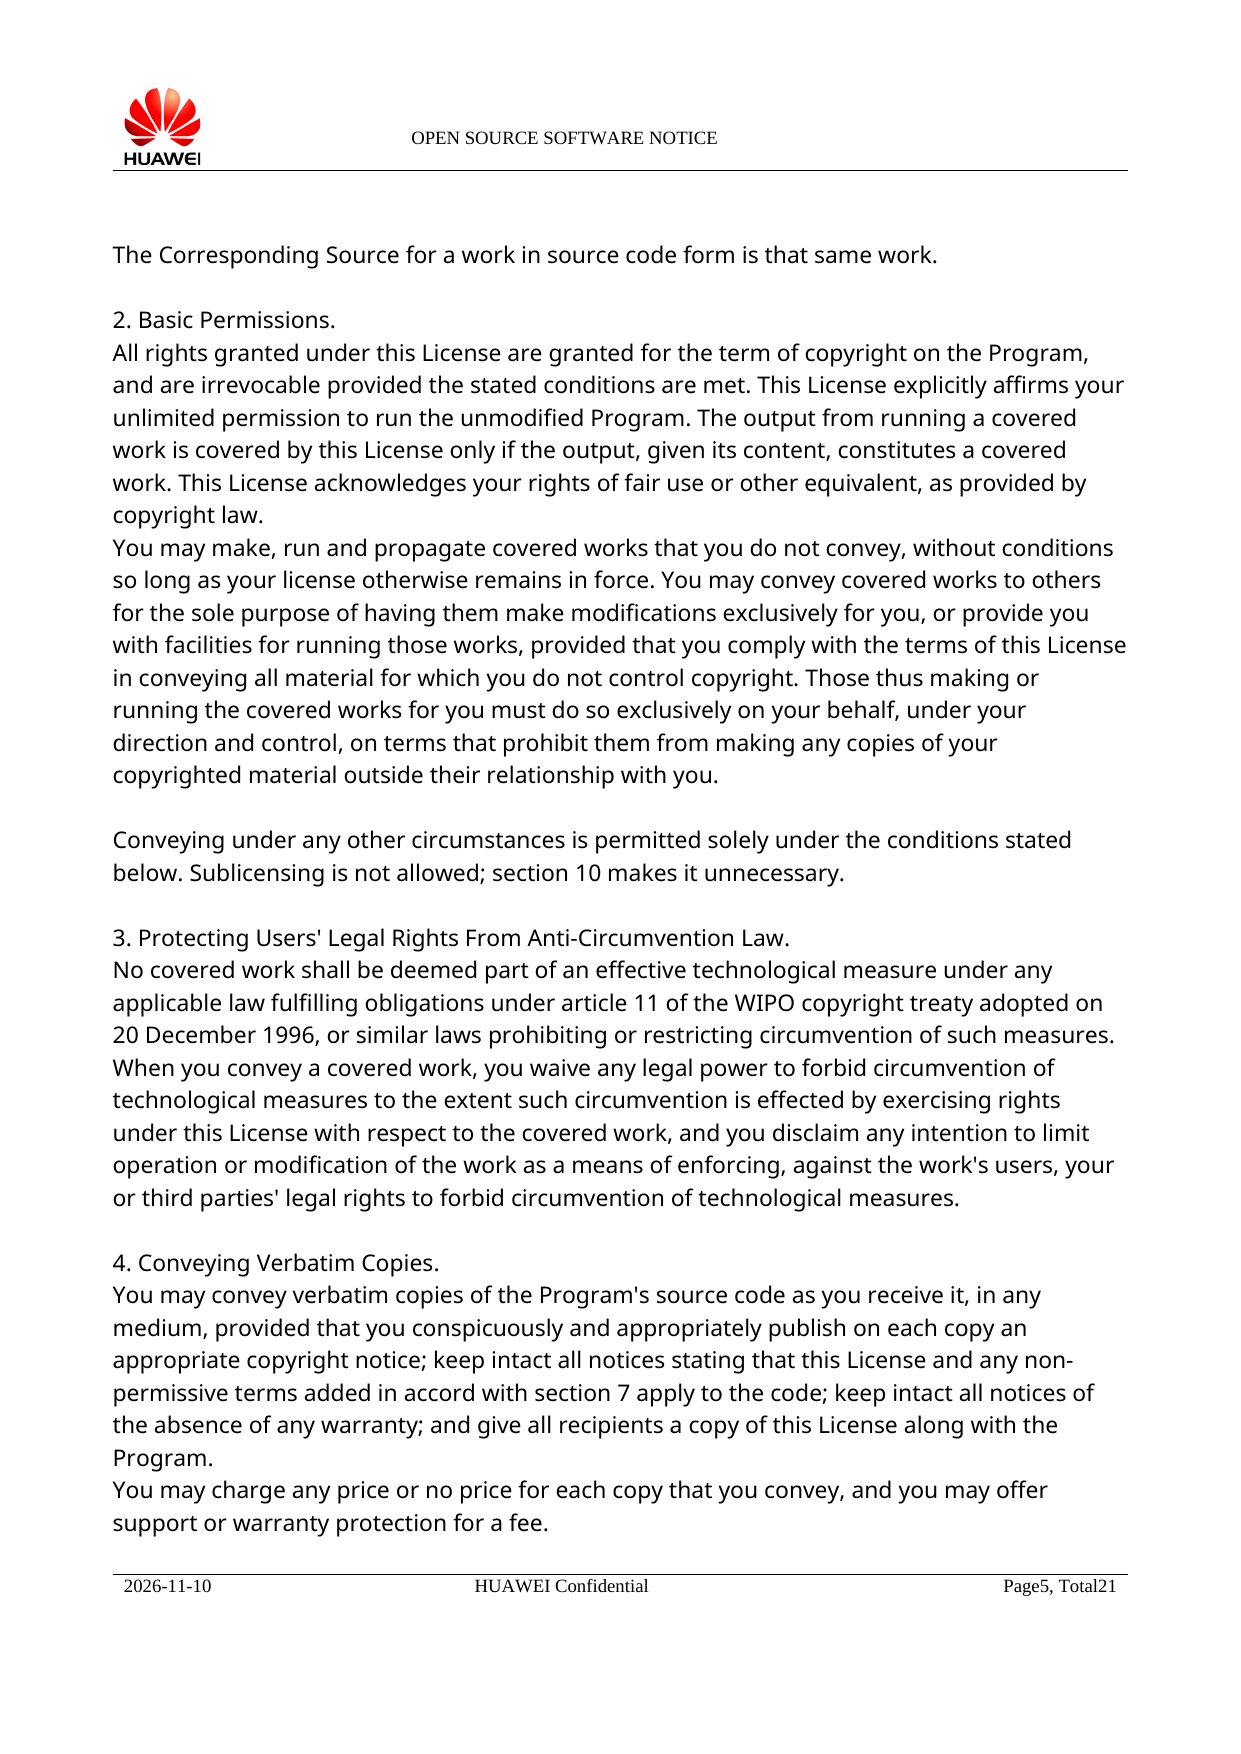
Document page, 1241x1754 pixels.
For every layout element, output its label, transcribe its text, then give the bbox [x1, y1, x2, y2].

text You may convey verbatim copies of the Program's source code as you receive it, in any medium, provided that you conspicuously and appropriately publish on each copy an appropriate copyright notice; keep intact all notices stating that this License and any non-permissive terms added in accord with section 7 apply to the code; keep intact all notices of the absence of any warranty; and give all recipients a copy of this License along with the Program. [112, 1279, 1128, 1474]
picture [124, 88, 201, 165]
text The Corresponding Source for a work in source code form is that same work. [112, 239, 1128, 271]
text 2. Basic Permissions. [112, 304, 1128, 336]
text You may make, run and propagate covered works that you do not convey, without conditions so long as your license otherwise remains in force. You may convey covered works to others for the sole purpose of having them make modifications exclusively for you, or provide you with facilities for running those works, provided that you comply with the terms of this License in conveying all material for which you do not control copyright. Those thus making or running the covered works for you must do so exclusively on your behalf, under your direction and control, on terms that prohibit them from making any copies of your copyrighted material outside their relationship with you. [112, 531, 1128, 791]
text No covered work shall be deemed part of an effective technological measure under any applicable law fulfilling obligations under article 11 of the WIPO copyright treaty adopted on 20 December 1996, or similar laws prohibiting or restricting circumvention of such measures. [112, 954, 1128, 1051]
text 4. Conveying Verbatim Copies. [112, 1246, 1128, 1279]
text You may charge any price or no price for each copy that you convey, and you may offer support or warranty protection for a fee. [112, 1474, 1128, 1539]
text All rights granted under this License are granted for the term of copyright on the Program, and are irrevocable provided the stated conditions are met. This License explicitly affirms your unlimited permission to run the unmodified Program. The output from running a covered work is covered by this License only if the output, given its content, constitutes a covered work. This License acknowledges your rights of fair use or other equivalent, as provided by copyright law. [112, 336, 1128, 531]
text Conveying under any other circumstances is permitted solely under the conditions stated below. Sublicensing is not allowed; section 10 makes it unnecessary. [112, 824, 1128, 889]
text 3. Protecting Users' Legal Rights From Anti-Circumvention Law. [112, 921, 1128, 954]
text When you convey a covered work, you waive any legal power to forbid circumvention of technological measures to the extent such circumvention is effected by exercising rights under this License with respect to the covered work, and you disclaim any intention to limit operation or modification of the work as a means of enforcing, against the work's users, your or third parties' legal rights to forbid circumvention of technological measures. [112, 1051, 1128, 1214]
